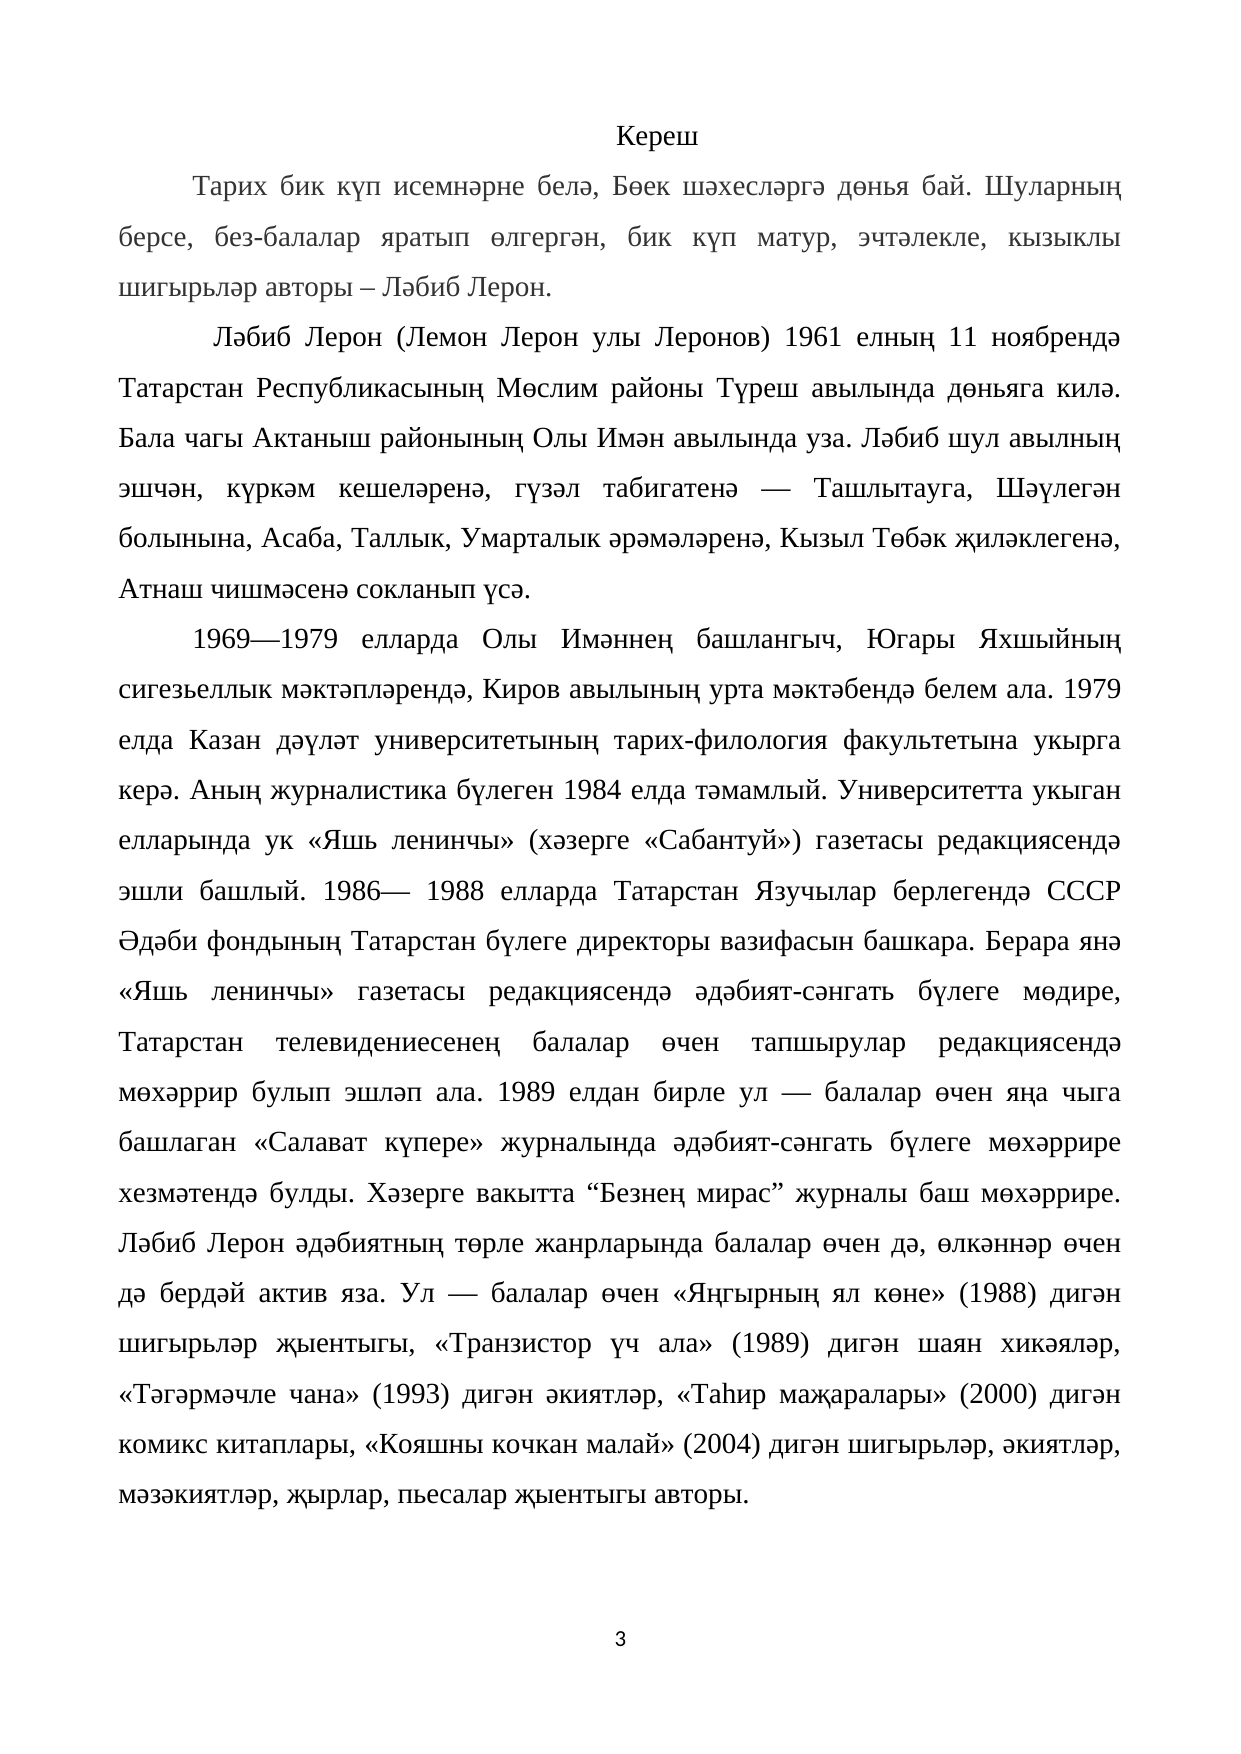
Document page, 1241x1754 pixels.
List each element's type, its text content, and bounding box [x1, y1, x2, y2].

text Тарих бик күп исемнәрне белә, Бөек шәхесләргә дөнья бай. Шуларның берсе, без-балалар яратып өлгергән, бик күп матур, эчтәлекле, кызыклы шигырьләр авторы – Ләбиб Лерон. [118, 252, 1122, 303]
text Ләбиб Лерон (Лемон Лерон улы Леронов) 1961 елның 11 ноябрендә Татарстан Республикасының Мөслим районы Түреш авылында дөньяга килә. Бала чагы Актаныш районының Олы Имән авылында уза. Ләбиб шул авылның эшчән, күркәм кешеләренә, гүзәл табигатенә — Ташлытауга, Шәүлегән болынына, Асаба, Таллык, Умарталык әрәмәләренә, Кызыл Төбәк җиләклегенә, Атнаш чишмәсенә сокланып үсә. [118, 319, 1122, 604]
text Кереш [118, 118, 1122, 152]
text 1969—1979 елларда Олы Имәннең башлангыч, Югары Яхшыйның сигезьеллык мәктәпләрендә, Киров авылының урта мәктәбендә белем ала. 1979 елда Казан дәүләт университетының тарих-филология факультетына укырга керә. Аның журналистика бүлеген 1984 елда тәмамлый. Университетта укыган елларында ук «Яшь ленинчы» (хәзерге «Сабантуй») газетасы редакциясендә эшли башлый. 1986— 1988 елларда Татарстан Язучылар берлегендә СССР Әдәби фондының Татарстан бүлеге директоры вазифасын башкара. Берара янә «Яшь ленинчы» газетасы редакциясендә әдәбият-сәнгать бүлеге мөдире, Татарстан телевидениесенең балалар өчен тапшырулар редакциясендә мөхәррир булып эшләп ала. 1989 елдан бирле ул — балалар өчен яңа чыга башлаган «Салават күпере» журналында әдәбият-сәнгать бүлеге мөхәррире хезмәтендә булды. Хәзерге вакытта “Безнең мирас” журналы баш мөхәррире. Ләбиб Лерон әдәбиятның төрле жанрларында балалар өчен дә, өлкәннәр өчен дә бердәй актив яза. Ул — балалар өчен «Яңгырның ял көне» (1988) дигән шигырьләр җыентыгы, «Транзистор үч ала» (1989) дигән шаян хикәяләр, «Тәгәрмәчле чана» (1993) дигән әкиятләр, «Таһир маҗаралары» (2000) дигән комикс китаплары, «Кояшны кочкан малай» (2004) дигән шигырьләр, әкиятләр, мәзәкиятләр, җырлар, пьесалар җыентыгы авторы. [118, 621, 1122, 1510]
text Тарих бик күп исемнәрне белә, Бөек шәхесләргә дөнья бай. Шуларның берсе, без-балалар яратып өлгергән, бик күп матур, эчтәлекле, кызыклы шигырьләр авторы – Ләбиб Лерон. [118, 168, 1122, 219]
